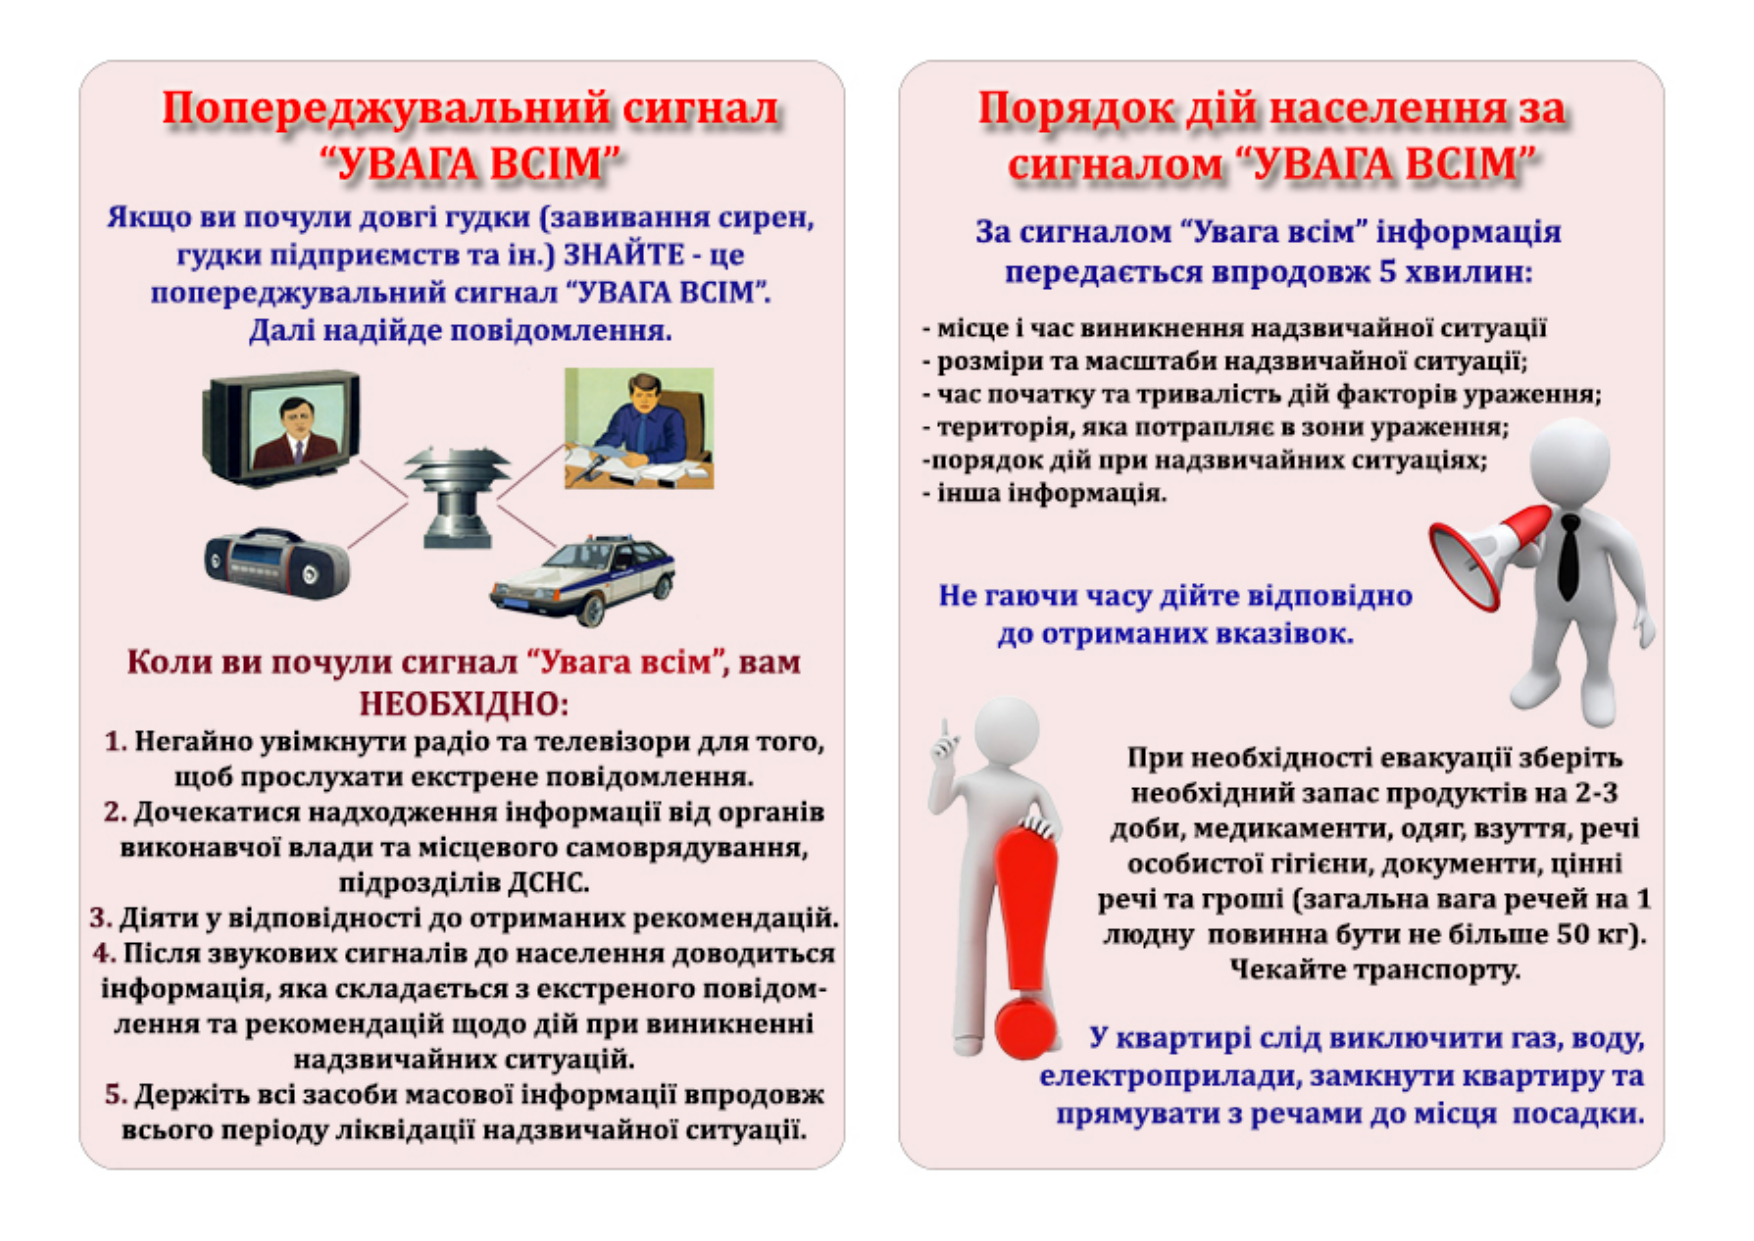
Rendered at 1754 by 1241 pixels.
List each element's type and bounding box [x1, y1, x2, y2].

picture [44, 29, 1695, 1196]
